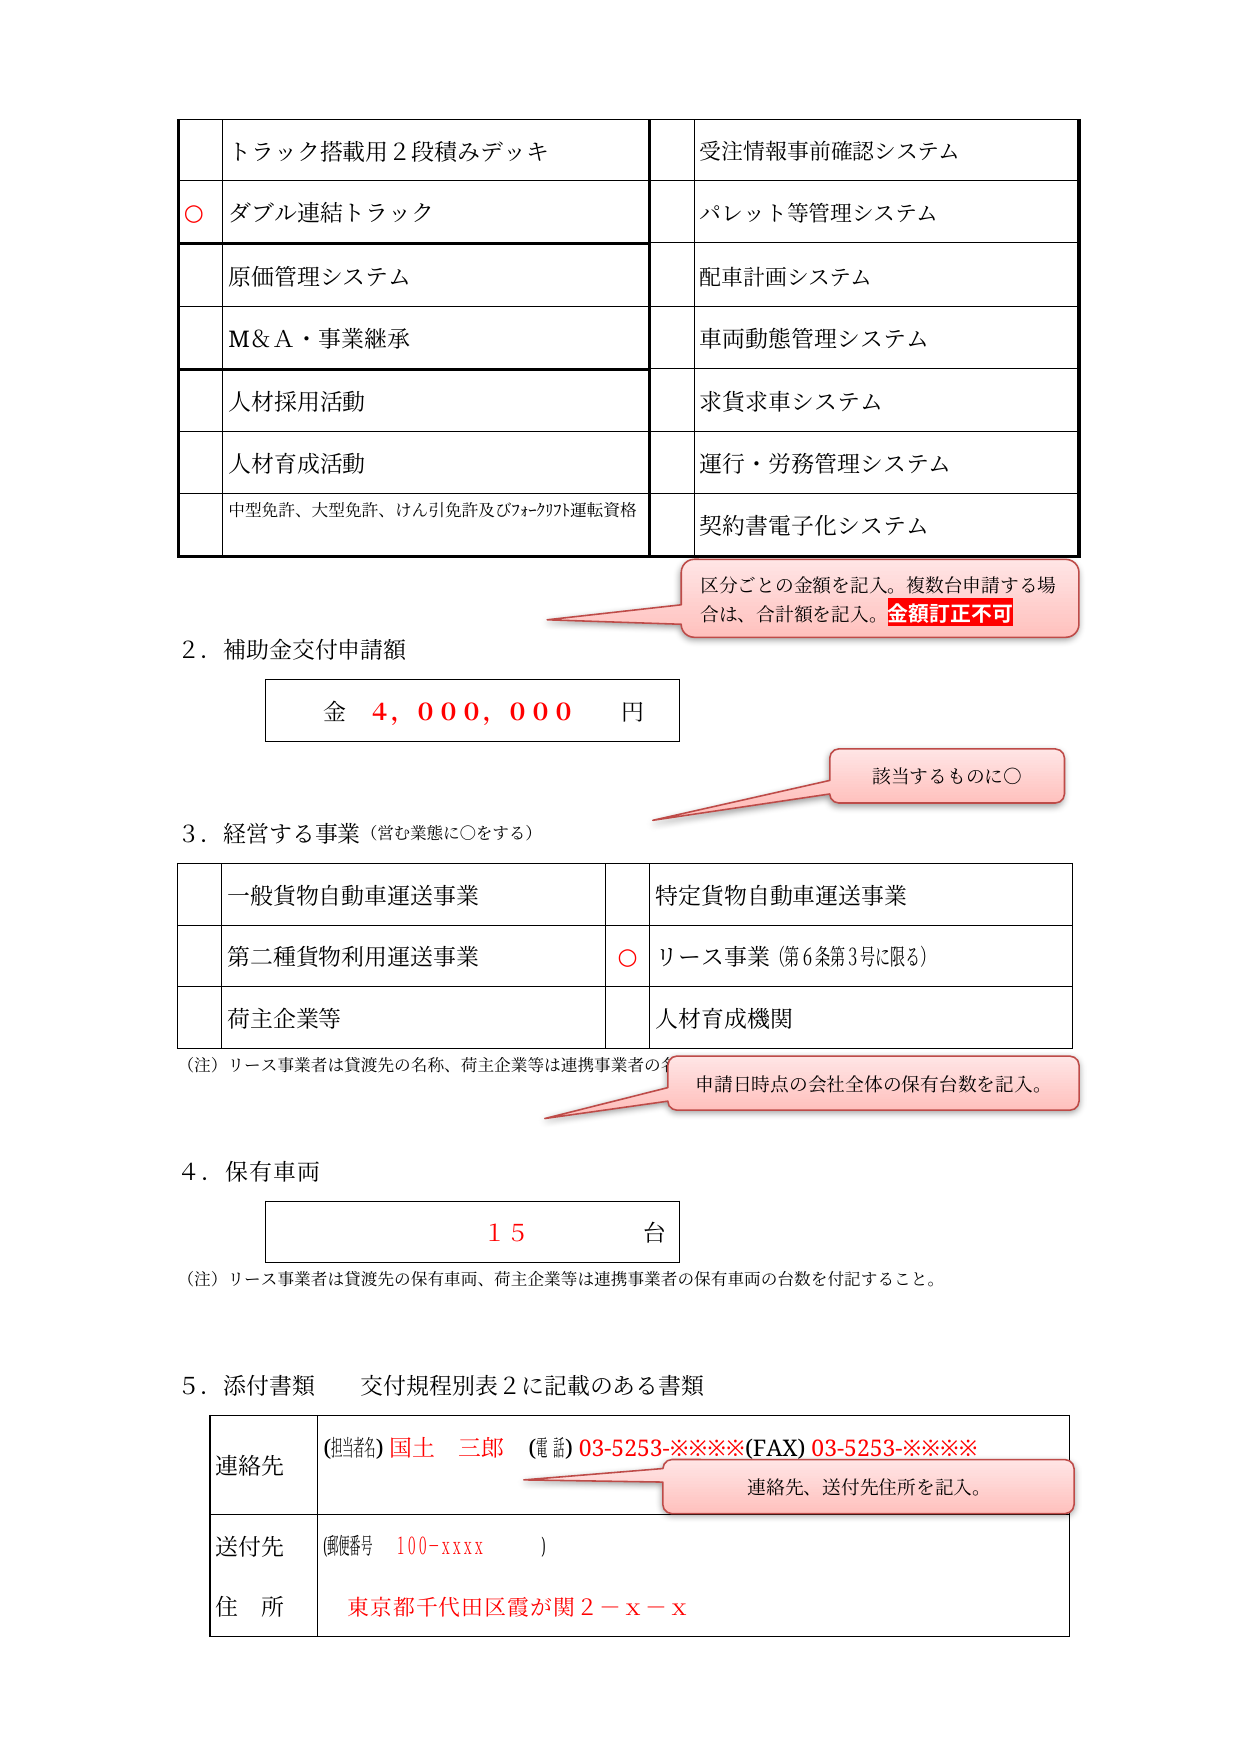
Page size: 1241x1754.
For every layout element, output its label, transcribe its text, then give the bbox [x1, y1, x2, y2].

table_cell [651, 369, 694, 431]
text （注）リース事業者は貸渡先の保有車両、荷主企業等は連携事業者の保有車両の台数を付記すること。 [177, 1263, 1063, 1293]
table_cell 人材採用活動 [223, 371, 648, 431]
text ３．経営する事業（営む業態に○をする） [177, 802, 1063, 863]
table_cell [180, 307, 222, 367]
table_cell (郵便番号 １００－ｘｘｘｘ ) 東京都千代田区霞が関２－ｘ－ｘ [318, 1515, 1069, 1636]
table_cell 運行・労務管理システム [695, 432, 1077, 493]
table_cell [178, 987, 221, 1048]
table_cell 原価管理システム [223, 245, 648, 306]
text ５．添付書類 交付規程別表２に記載のある書類 [177, 1354, 1063, 1415]
table_cell [651, 243, 694, 306]
table_cell [180, 371, 222, 431]
table_cell [180, 494, 222, 554]
table_cell М＆Ａ・事業継承 [223, 307, 648, 367]
table_cell 荷主企業等 [222, 987, 605, 1048]
text （注）リース事業者は貸渡先の名称、荷主企業等は連携事業者の名称を申請者欄（貸渡先等の名称）に付記すること。 [177, 1049, 1063, 1079]
table_header 一般貨物自動車運送事業 [222, 864, 605, 924]
table_header (担当者名) 国土 三郎 (電 話) 03-5253-※※※※(FAX) 03-5253-※※※※ [318, 1416, 1069, 1514]
table_cell 人材育成機関 [650, 987, 1072, 1048]
table_cell 契約書電子化システム [695, 494, 1077, 554]
table_cell ○ [606, 926, 649, 986]
table_cell 送付先 住 所 [211, 1515, 317, 1636]
table_cell 中型免許、大型免許、けん引免許及びﾌｫｰｸﾘﾌﾄ運転資格 [223, 494, 648, 554]
table_cell [606, 987, 649, 1048]
table_cell [651, 432, 694, 493]
table_cell [178, 926, 221, 986]
table_cell [651, 181, 694, 242]
text ４．保有車両 [177, 1140, 1063, 1201]
table_header １５ 台 [266, 1202, 679, 1262]
text ２．補助金交付申請額 [177, 618, 1063, 679]
table_cell 配車計画システム [695, 243, 1077, 306]
table_header 金 ４，０００，０００ 円 [266, 680, 679, 741]
table_header [606, 864, 649, 924]
table_cell トラック搭載用２段積みデッキ [223, 120, 648, 180]
table_header [178, 864, 221, 924]
table_cell リース事業（第６条第３号に限る） [650, 926, 1072, 986]
table_cell [651, 120, 694, 180]
table_cell [180, 120, 222, 180]
table_cell 人材育成活動 [223, 432, 648, 493]
table_cell [180, 432, 222, 493]
table_cell 第二種貨物利用運送事業 [222, 926, 605, 986]
table_cell [651, 307, 694, 367]
table_cell [651, 494, 694, 554]
table_cell 求貨求車システム [695, 369, 1077, 431]
table_cell ダブル連結トラック [223, 181, 648, 242]
table_cell 車両動態管理システム [695, 307, 1077, 367]
table_cell 受注情報事前確認システム [695, 120, 1077, 180]
table_header 特定貨物自動車運送事業 [650, 864, 1072, 924]
table_cell [180, 245, 222, 306]
table_cell パレット等管理システム [695, 181, 1077, 242]
table_header 連絡先 [211, 1416, 317, 1514]
table_cell ○ [180, 181, 222, 242]
